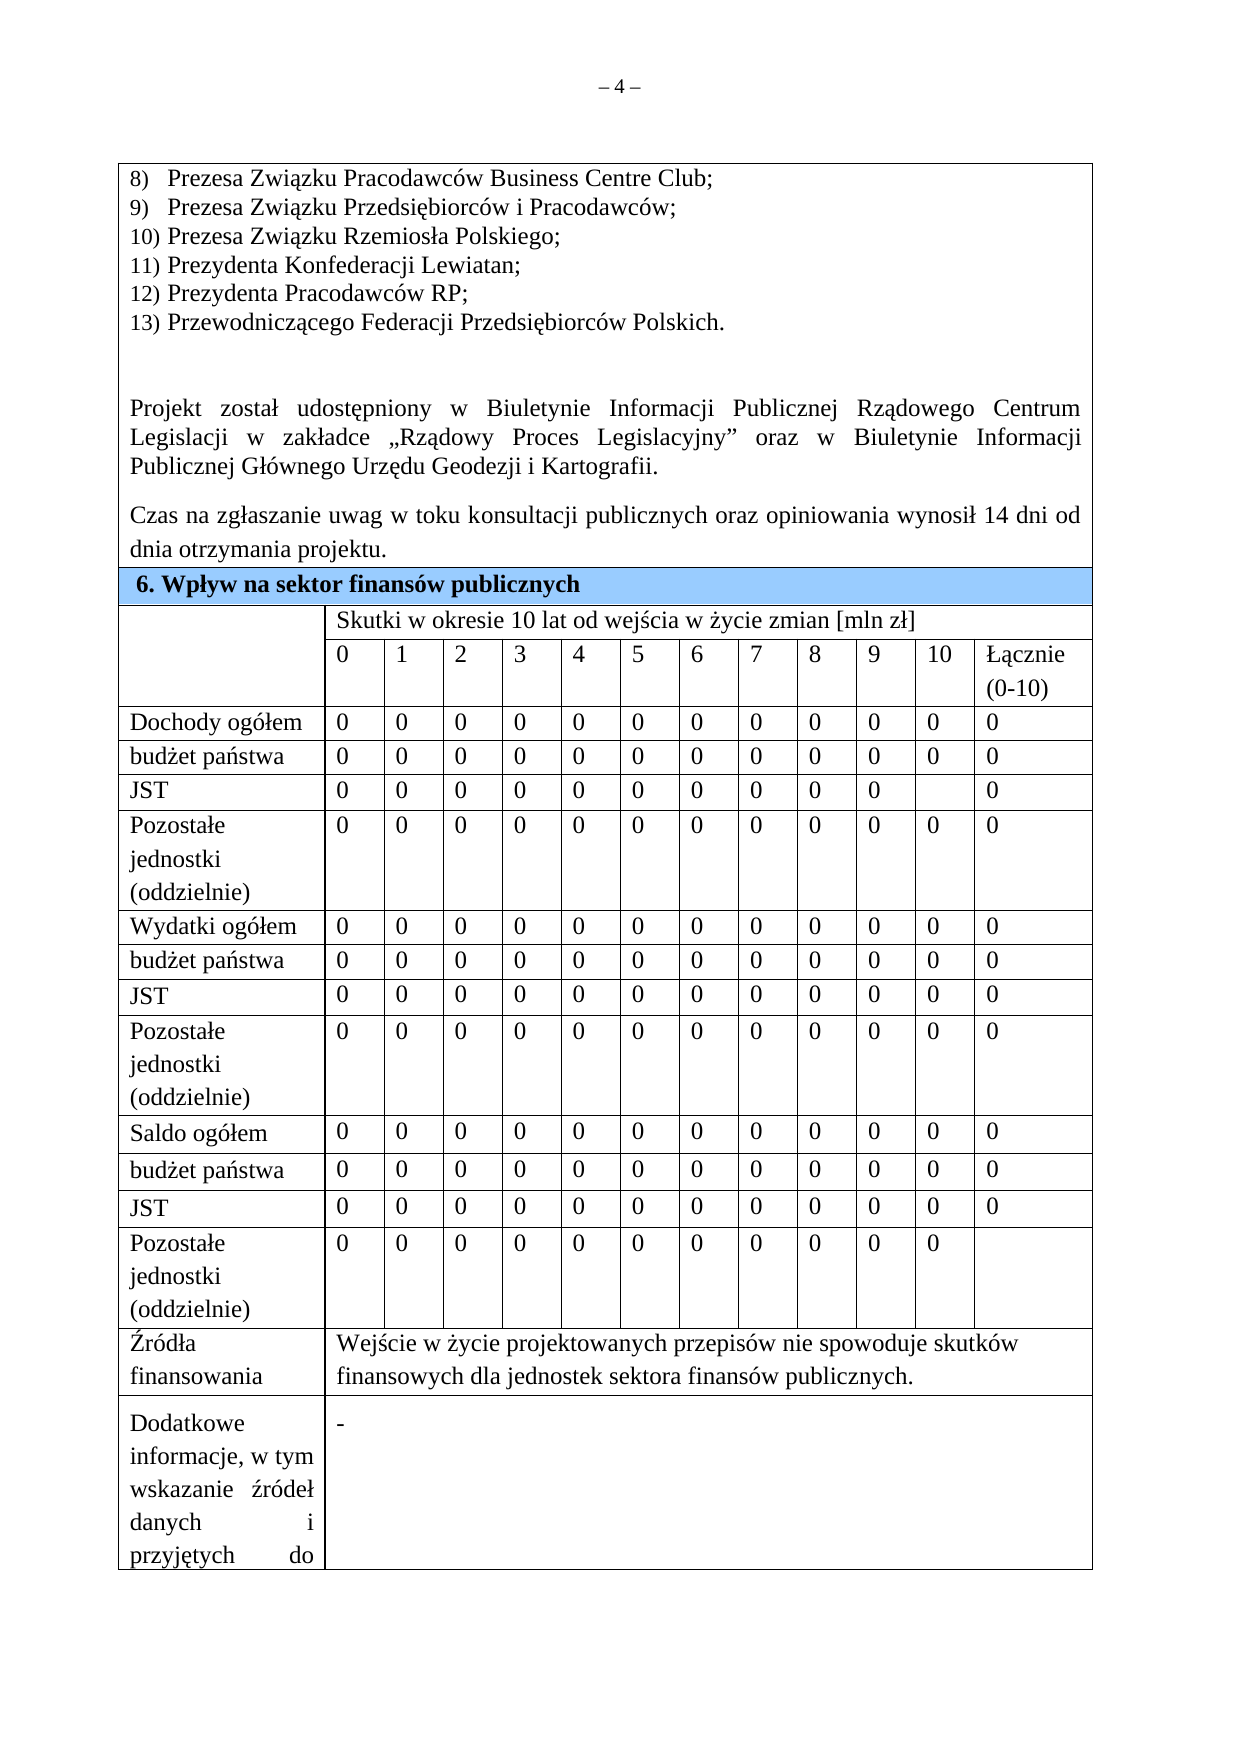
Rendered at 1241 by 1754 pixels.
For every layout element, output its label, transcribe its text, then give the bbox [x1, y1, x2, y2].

table_cell 0 [385, 945, 443, 978]
table_cell 0 [798, 1016, 856, 1115]
table_cell 0 [326, 1116, 384, 1153]
table_cell Dochody ogółem [119, 707, 324, 740]
table_cell 0 [739, 811, 797, 910]
table_cell 0 [975, 1016, 1092, 1115]
table_cell 0 [798, 1116, 856, 1153]
table_cell 0 [798, 911, 856, 944]
table_cell 0 [562, 1154, 620, 1190]
table_cell 0 [680, 1154, 738, 1190]
table_cell 0 [916, 911, 974, 944]
table_cell 0 [739, 980, 797, 1015]
table_cell 0 [385, 707, 443, 740]
table_cell 0 [385, 911, 443, 944]
table_cell 0 [680, 945, 738, 978]
table_cell 0 [798, 707, 856, 740]
table_cell 0 [385, 811, 443, 910]
table_cell 0 [621, 980, 679, 1015]
table_cell JST [119, 1191, 324, 1227]
table_cell 0 [975, 911, 1092, 944]
table_cell 0 [562, 1191, 620, 1227]
table_cell 0 [975, 980, 1092, 1015]
table_cell 0 [857, 1191, 915, 1227]
table_cell 0 [975, 775, 1092, 809]
table_cell 0 [857, 775, 915, 809]
table_cell 8 [798, 640, 856, 706]
table_cell 0 [385, 1116, 443, 1153]
table_cell 0 [444, 980, 502, 1015]
table_cell 0 [739, 707, 797, 740]
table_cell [119, 1396, 324, 1569]
table_cell 0 [326, 980, 384, 1015]
table_cell 0 [444, 945, 502, 978]
table_cell 0 [916, 741, 974, 774]
table_cell 0 [562, 980, 620, 1015]
table_cell JST [119, 775, 324, 809]
table_cell 0 [680, 707, 738, 740]
table_cell 0 [857, 911, 915, 944]
table_cell [975, 1228, 1092, 1327]
table_cell 0 [621, 1228, 679, 1327]
table_cell 0 [326, 945, 384, 978]
table_cell 0 [326, 741, 384, 774]
table_cell Pozostałe jednostki (oddzielnie) [119, 811, 324, 910]
table_cell 7 [739, 640, 797, 706]
table_cell 4 [562, 640, 620, 706]
table_cell 0 [385, 775, 443, 809]
table_cell 10 [916, 640, 974, 706]
table_cell 0 [621, 741, 679, 774]
table_cell 0 [916, 811, 974, 910]
table_cell 0 [680, 1116, 738, 1153]
table_cell 0 [621, 945, 679, 978]
table_cell 0 [326, 707, 384, 740]
table_cell budżet państwa [119, 1154, 324, 1190]
table_cell 0 [975, 811, 1092, 910]
table_cell 0 [562, 775, 620, 809]
table_cell 0 [503, 1154, 561, 1190]
table_cell 0 [562, 741, 620, 774]
table_cell 0 [326, 1154, 384, 1190]
table_cell 0 [444, 741, 502, 774]
table_cell 0 [857, 980, 915, 1015]
table_cell 0 [503, 775, 561, 809]
table_cell 0 [503, 741, 561, 774]
table_cell 0 [503, 1016, 561, 1115]
table_cell 0 [562, 1016, 620, 1115]
table_cell 0 [562, 707, 620, 740]
table_cell JST [119, 980, 324, 1015]
table_cell budżet państwa [119, 741, 324, 774]
table_cell 0 [916, 980, 974, 1015]
table_cell 0 [916, 707, 974, 740]
table_cell 0 [503, 945, 561, 978]
table_cell 0 [798, 980, 856, 1015]
table_cell 0 [503, 707, 561, 740]
table_cell 0 [798, 1154, 856, 1190]
table_cell 0 [503, 1228, 561, 1327]
table_cell 0 [503, 1191, 561, 1227]
table_cell 0 [916, 1228, 974, 1327]
table_cell 0 [739, 1228, 797, 1327]
table_cell 0 [857, 1154, 915, 1190]
table_cell 0 [798, 1191, 856, 1227]
table_cell 0 [857, 741, 915, 774]
table_cell 9 [857, 640, 915, 706]
table_cell 0 [857, 811, 915, 910]
table_cell 0 [975, 1154, 1092, 1190]
table_cell 0 [739, 1154, 797, 1190]
table_cell 1 [385, 640, 443, 706]
table_cell 0 [621, 1116, 679, 1153]
table_cell 0 [385, 1016, 443, 1115]
table_cell 0 [739, 1191, 797, 1227]
table_cell Wydatki ogółem [119, 911, 324, 944]
table_cell 0 [857, 1228, 915, 1327]
table_cell 0 [503, 980, 561, 1015]
table_cell 0 [975, 707, 1092, 740]
table_cell 0 [621, 811, 679, 910]
table_cell 0 [680, 741, 738, 774]
table_cell 0 [562, 811, 620, 910]
table_cell 0 [385, 1228, 443, 1327]
table_cell 0 [503, 911, 561, 944]
table_cell 0 [326, 811, 384, 910]
table_cell 0 [444, 775, 502, 809]
table_cell 0 [739, 1016, 797, 1115]
table_cell 0 [680, 911, 738, 944]
table_cell 0 [975, 1116, 1092, 1153]
table_cell 0 [916, 1191, 974, 1227]
table_cell 0 [739, 775, 797, 809]
table_cell 0 [326, 1228, 384, 1327]
table_cell 0 [798, 811, 856, 910]
table_cell 0 [326, 1191, 384, 1227]
table_cell 0 [385, 980, 443, 1015]
table_cell [119, 606, 324, 706]
table_cell [916, 775, 974, 809]
table_cell 0 [916, 945, 974, 978]
table_cell 0 [562, 911, 620, 944]
table_cell 0 [444, 1228, 502, 1327]
table_cell 0 [444, 1116, 502, 1153]
table_cell 0 [503, 811, 561, 910]
table_cell 5 [621, 640, 679, 706]
table_cell 0 [916, 1016, 974, 1115]
table_cell 0 [621, 1154, 679, 1190]
table_cell 0 [444, 707, 502, 740]
table_cell 0 [562, 1228, 620, 1327]
table_cell 0 [444, 1154, 502, 1190]
table_cell 0 [680, 1016, 738, 1115]
table_cell 0 [385, 1154, 443, 1190]
table_cell 0 [326, 1016, 384, 1115]
table_cell budżet państwa [119, 945, 324, 978]
table_cell Źródła finansowania [119, 1329, 324, 1394]
table_cell 0 [739, 1116, 797, 1153]
table_cell 0 [857, 707, 915, 740]
table_cell 0 [798, 945, 856, 978]
table_cell 0 [739, 741, 797, 774]
table_cell 0 [562, 1116, 620, 1153]
table_cell 0 [444, 811, 502, 910]
table_cell 0 [680, 811, 738, 910]
table_cell 6 [680, 640, 738, 706]
table_cell 0 [680, 980, 738, 1015]
table_cell 0 [680, 1228, 738, 1327]
table_cell - [326, 1396, 1092, 1569]
table_cell Pozostałe jednostki (oddzielnie) [119, 1228, 324, 1327]
table_cell 0 [621, 1016, 679, 1115]
table_cell 0 [326, 775, 384, 809]
table_cell 0 [857, 945, 915, 978]
table_cell Skutki w okresie 10 lat od wejścia w życie zmian [mln zł] [326, 606, 1092, 638]
table_cell 0 [385, 1191, 443, 1227]
table_cell 0 [562, 945, 620, 978]
table_cell Saldo ogółem [119, 1116, 324, 1153]
table_cell 0 [621, 911, 679, 944]
table_cell 0 [857, 1116, 915, 1153]
table_cell 6. Wpływ na sektor finansów publicznych [119, 568, 1092, 604]
table_cell 0 [326, 640, 384, 706]
table_cell 0 [798, 775, 856, 809]
table_cell 0 [916, 1154, 974, 1190]
table_cell 0 [444, 1016, 502, 1115]
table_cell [119, 164, 1092, 567]
table_cell 0 [798, 741, 856, 774]
table_cell 0 [975, 945, 1092, 978]
table_cell 0 [739, 911, 797, 944]
table_cell 0 [621, 707, 679, 740]
table_cell Wejście w życie projektowanych przepisów nie spowoduje skutków finansowych dla jednostek sektora finansów publicznych. [326, 1329, 1092, 1394]
table_cell 0 [680, 1191, 738, 1227]
table_cell Pozostałe jednostki (oddzielnie) [119, 1016, 324, 1115]
table_cell 0 [857, 1016, 915, 1115]
table_cell 0 [680, 775, 738, 809]
table_cell 0 [916, 1116, 974, 1153]
table_cell Łącznie (0-10) [975, 640, 1092, 706]
table_cell 0 [621, 1191, 679, 1227]
table_cell 0 [975, 741, 1092, 774]
table_cell 3 [503, 640, 561, 706]
table_cell 0 [326, 911, 384, 944]
table_cell 0 [739, 945, 797, 978]
table_cell 0 [385, 741, 443, 774]
table_cell 0 [444, 1191, 502, 1227]
table_cell 0 [503, 1116, 561, 1153]
table_cell 0 [444, 911, 502, 944]
table_cell 2 [444, 640, 502, 706]
table_cell 0 [798, 1228, 856, 1327]
table_cell 0 [975, 1191, 1092, 1227]
table_cell 0 [621, 775, 679, 809]
